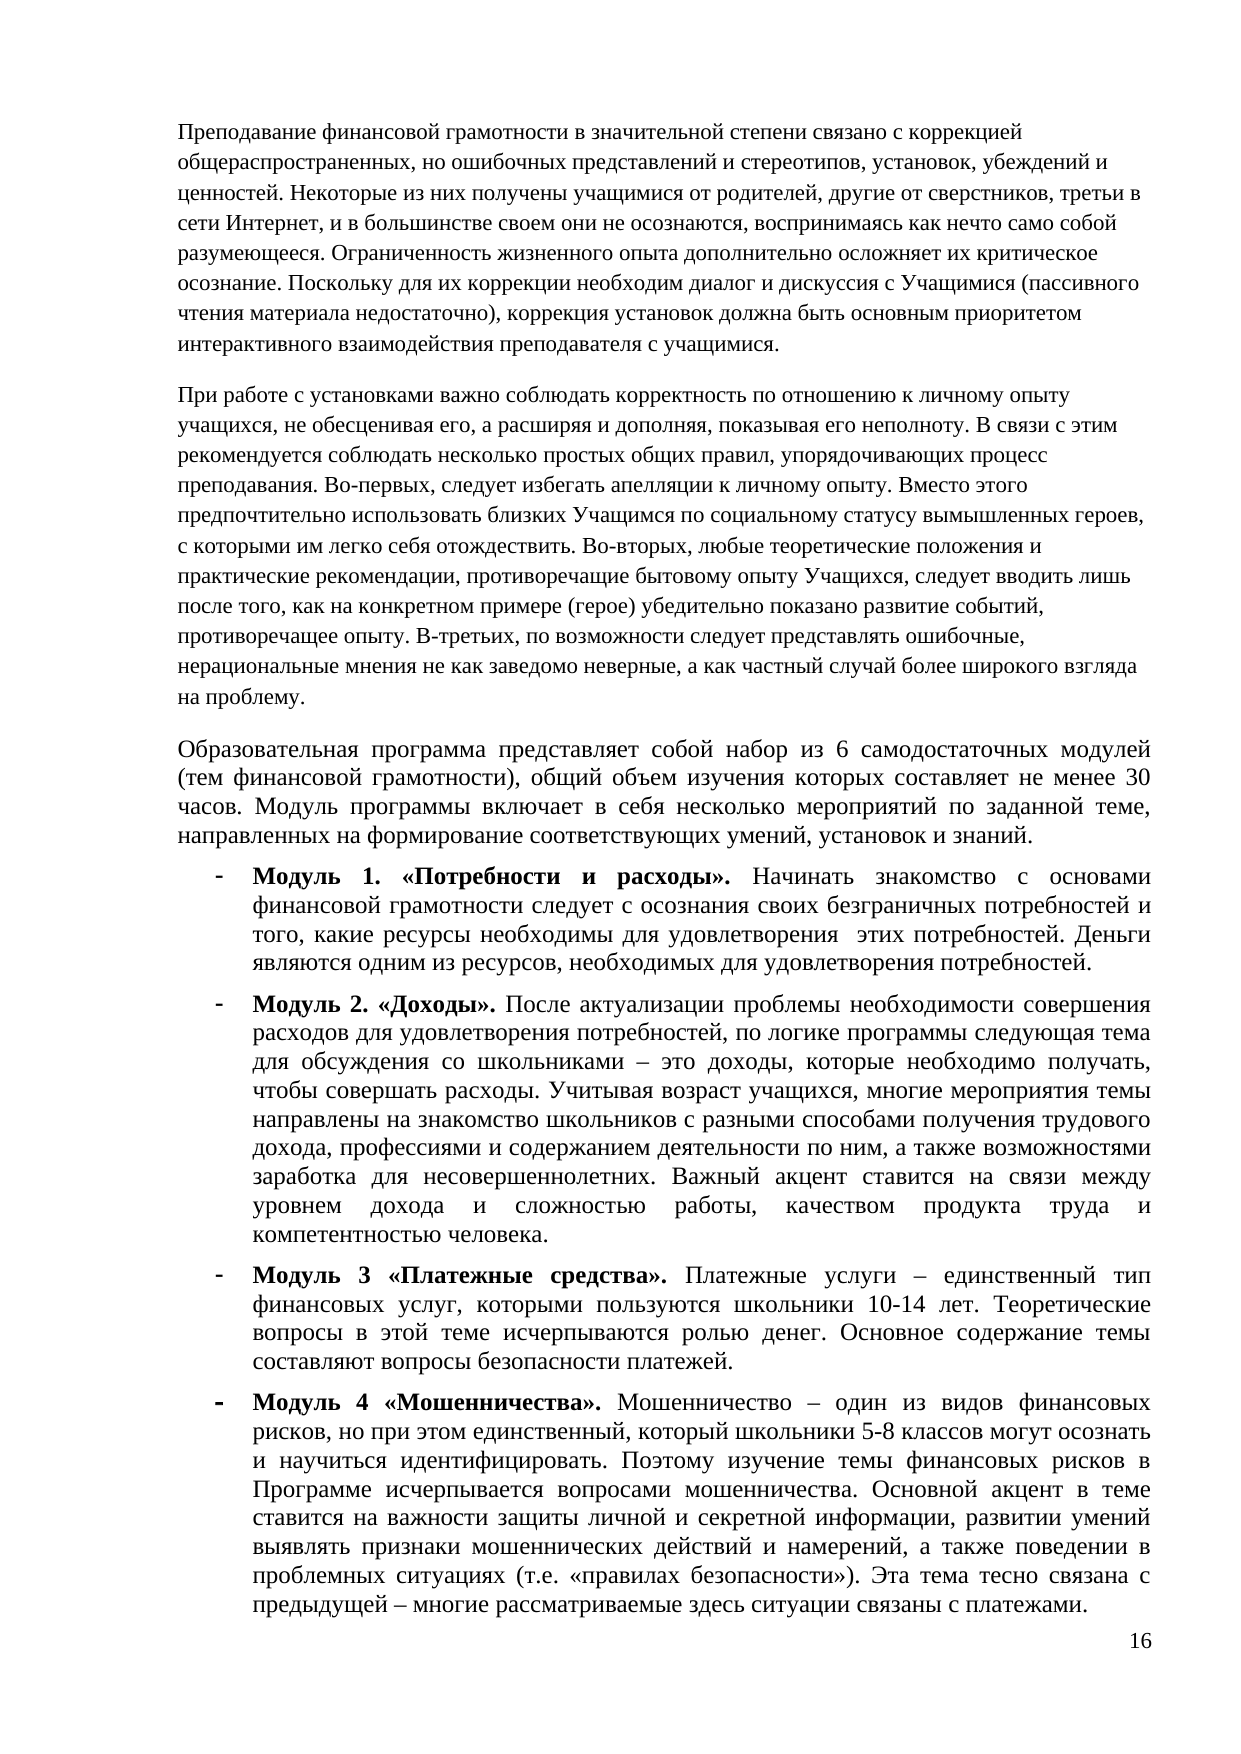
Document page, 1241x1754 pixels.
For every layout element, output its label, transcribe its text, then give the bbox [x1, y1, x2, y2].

text Преподавание финансовой грамотности в значительной степени связано с коррекцией общераспространенных, но ошибочных представлений и стереотипов, установок, убеждений и ценностей. Некоторые из них получены учащимися от родителей, другие от сверстников, третьи в сети Интернет, и в большинстве своем они не осознаются, воспринимаясь как нечто само собой разумеющееся. Ограниченность жизненного опыта дополнительно осложняет их критическое осознание. Поскольку для их коррекции необходим диалог и дискуссия с Учащимися (пассивного чтения материала недостаточно), коррекция установок должна быть основным приоритетом интерактивного взаимодействия преподавателя с учащимися. [177, 118, 1152, 356]
text Образовательная программа представляет собой набор из 6 самодостаточных модулей (тем финансовой грамотности), общий объем изучения которых составляет не менее 30 часов. Модуль программы включает в себя несколько мероприятий по заданной теме, направленных на формирование соответствующих умений, установок и знаний. [177, 734, 1152, 849]
list Модуль 2. «Доходы». После актуализации проблемы необходимости совершения расходов для удовлетворения потребностей, по логике программы следующая тема для обсуждения со школьниками – это доходы, которые необходимо получать, чтобы совершать расходы. Учитывая возраст учащихся, многие мероприятия темы направлены на знакомство школьников с разными способами получения трудового дохода, профессиями и содержанием деятельности по ним, а также возможностями заработка для несовершеннолетних. Важный акцент ставится на связи между уровнем дохода и сложностью работы, качеством продукта труда и компетентностью человека. [215, 989, 1152, 1247]
list Модуль 4 «Мошенничества». Мошенничество – один из видов финансовых рисков, но при этом единственный, который школьники 5-8 классов могут осознать и научиться идентифицировать. Поэтому изучение темы финансовых рисков в Программе исчерпывается вопросами мошенничества. Основной акцент в теме ставится на важности защиты личной и секретной информации, развитии умений выявлять признаки мошеннических действий и намерений, а также поведении в проблемных ситуациях (т.е. «правилах безопасности»). Эта тема тесно связана с предыдущей – многие рассматриваемые здесь ситуации связаны с платежами. [215, 1387, 1152, 1617]
text При работе с установками важно соблюдать корректность по отношению к личному опыту учащихся, не обесценивая его, а расширяя и дополняя, показывая его неполноту. В связи с этим рекомендуется соблюдать несколько простых общих правил, упорядочивающих процесс преподавания. Во-первых, следует избегать апелляции к личному опыту. Вместо этого предпочтительно использовать близких Учащимся по социальному статусу вымышленных героев, с которыми им легко себя отождествить. Во-вторых, любые теоретические положения и практические рекомендации, противоречащие бытовому опыту Учащихся, следует вводить лишь после того, как на конкретном примере (герое) убедительно показано развитие событий, противоречащее опыту. В-третьих, по возможности следует представлять ошибочные, нерациональные мнения не как заведомо неверные, а как частный случай более широкого взгляда на проблему. [177, 381, 1152, 709]
list Модуль 3 «Платежные средства». Платежные услуги – единственный тип финансовых услуг, которыми пользуются школьники 10-14 лет. Теоретические вопросы в этой теме исчерпываются ролью денег. Основное содержание темы составляют вопросы безопасности платежей. [215, 1260, 1152, 1375]
list Модуль 1. «Потребности и расходы». Начинать знакомство с основами финансовой грамотности следует с осознания своих безграничных потребностей и того, какие ресурсы необходимы для удовлетворения этих потребностей. Деньги являются одним из ресурсов, необходимых для удовлетворения потребностей. [215, 861, 1152, 976]
